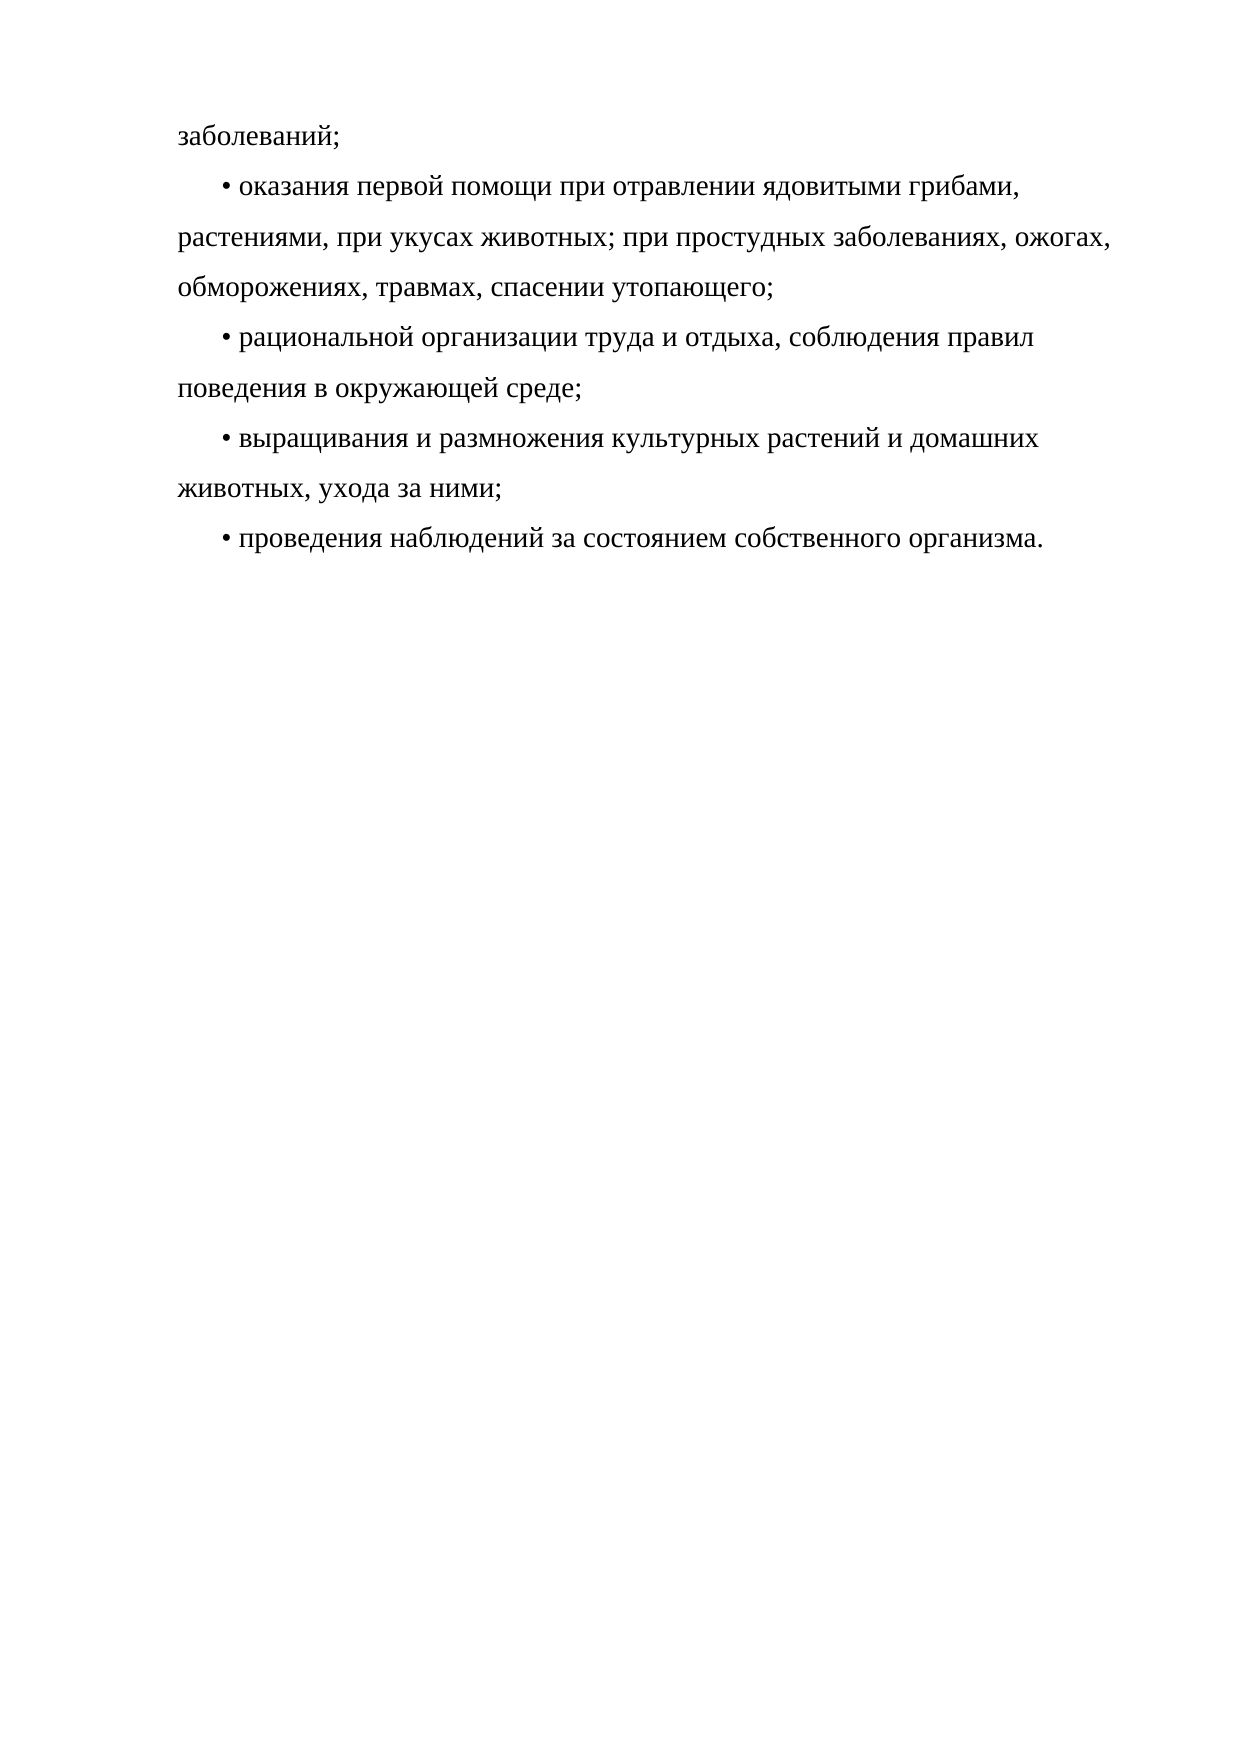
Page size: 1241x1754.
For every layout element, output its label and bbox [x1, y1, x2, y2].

text [177, 118, 1152, 554]
